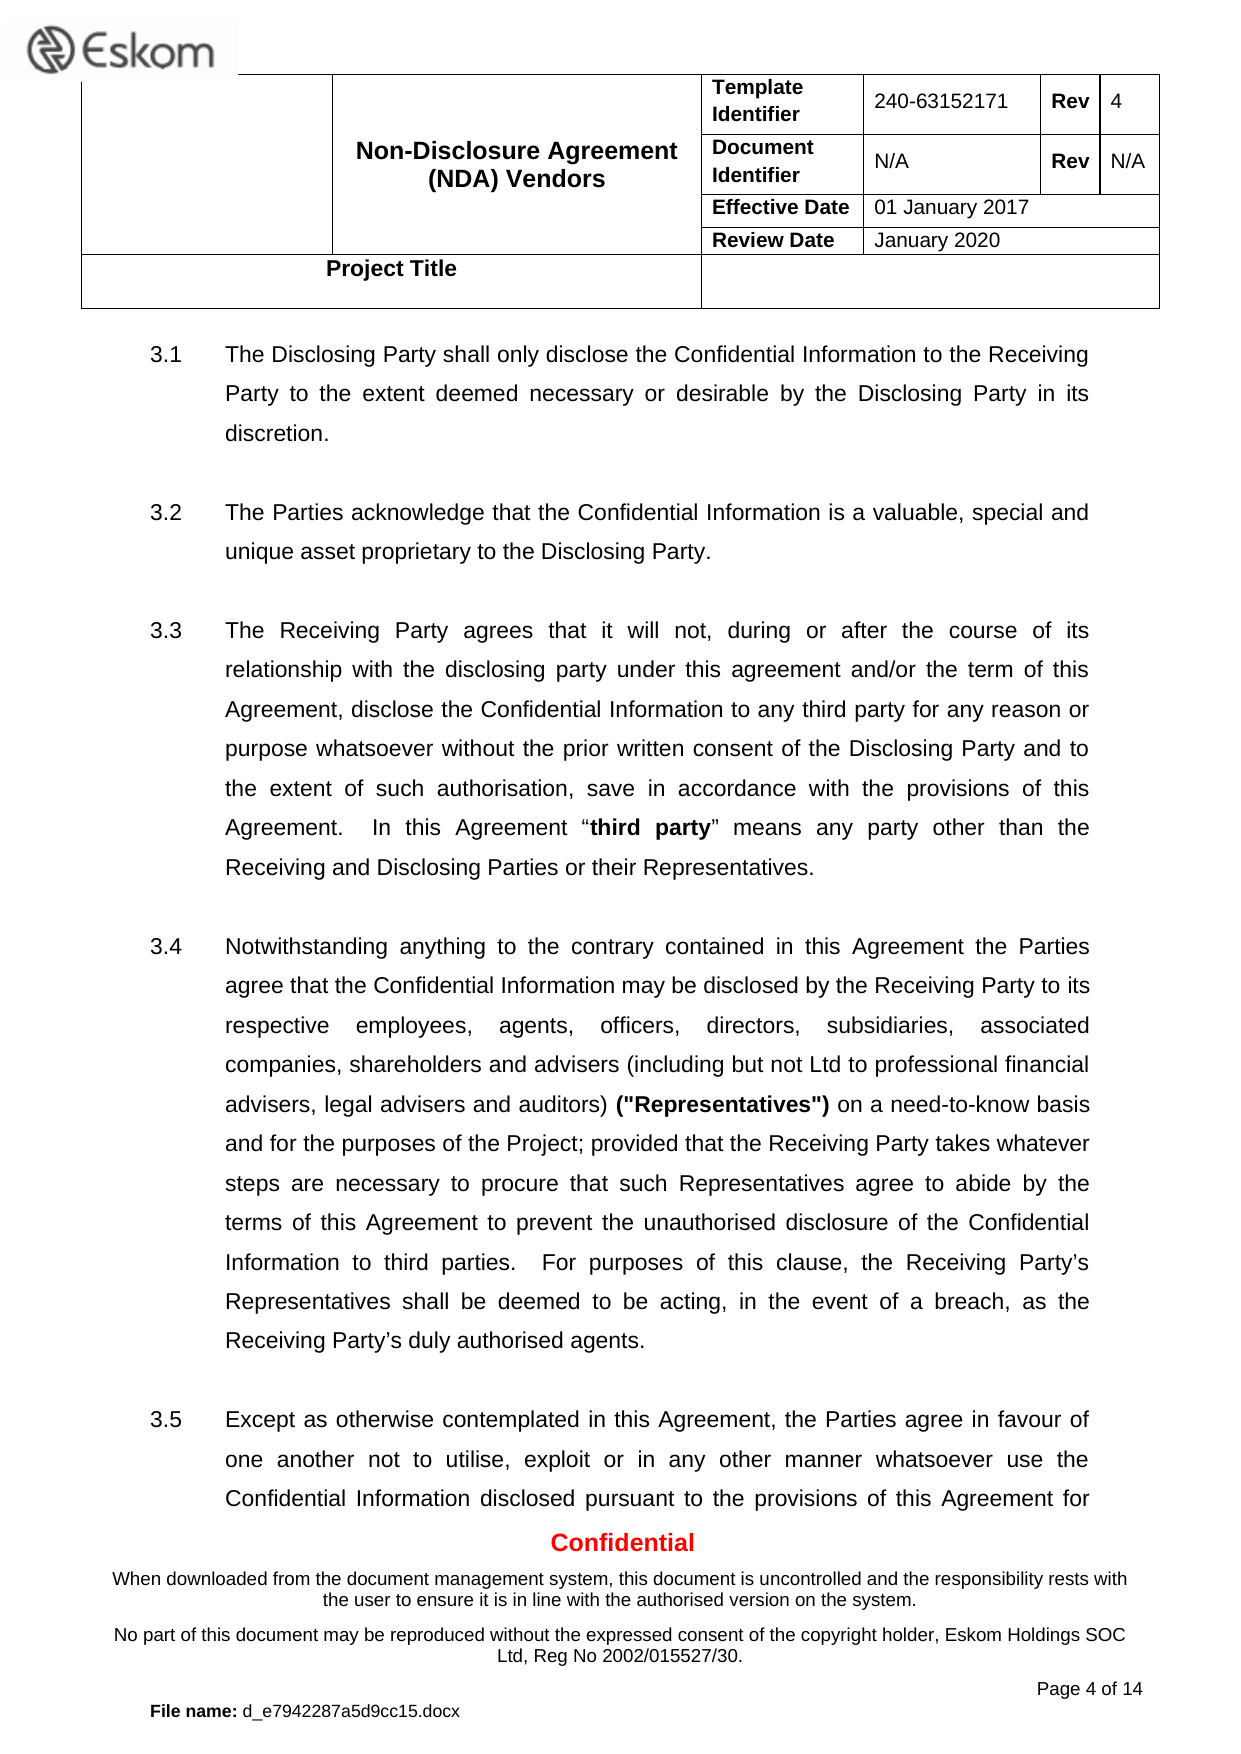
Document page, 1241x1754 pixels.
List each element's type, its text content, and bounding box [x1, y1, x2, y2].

text 3.3 The Receiving Party agrees that it will not, during or after the course of its relationship with the disclosing party under this agreement and/or the term of this Agreement, disclose the Confidential Information to any third party for any reason or purpose whatsoever without the prior written consent of the Disclosing Party and to the extent of such authorisation, save in accordance with the provisions of this Agreement. In this Agreement “third party” means any party other than the Receiving and Disclosing Parties or their Representatives. [150, 617, 1090, 880]
text 3.1 The Disclosing Party shall only disclose the Confidential Information to the Receiving Party to the extent deemed necessary or desirable by the Disclosing Party in its discretion. [150, 341, 1090, 446]
text 3.4 Notwithstanding anything to the contrary contained in this Agreement the Parties agree that the Confidential Information may be disclosed by the Receiving Party to its respective employees, agents, officers, directors, subsidiaries, associated companies, shareholders and advisers (including but not Ltd to professional financial advisers, legal advisers and auditors) ("Representatives") on a need-to-know basis and for the purposes of the Project; provided that the Receiving Party takes whatever steps are necessary to procure that such Representatives agree to abide by the terms of this Agreement to prevent the unauthorised disclosure of the Confidential Information to third parties. For purposes of this clause, the Receiving Party’s Representatives shall be deemed to be acting, in the event of a breach, as the Receiving Party’s duly authorised agents. [150, 933, 1090, 1354]
text 3.2 The Parties acknowledge that the Confidential Information is a valuable, special and unique asset proprietary to the Disclosing Party. [150, 498, 1090, 564]
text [150, 1406, 1090, 1512]
